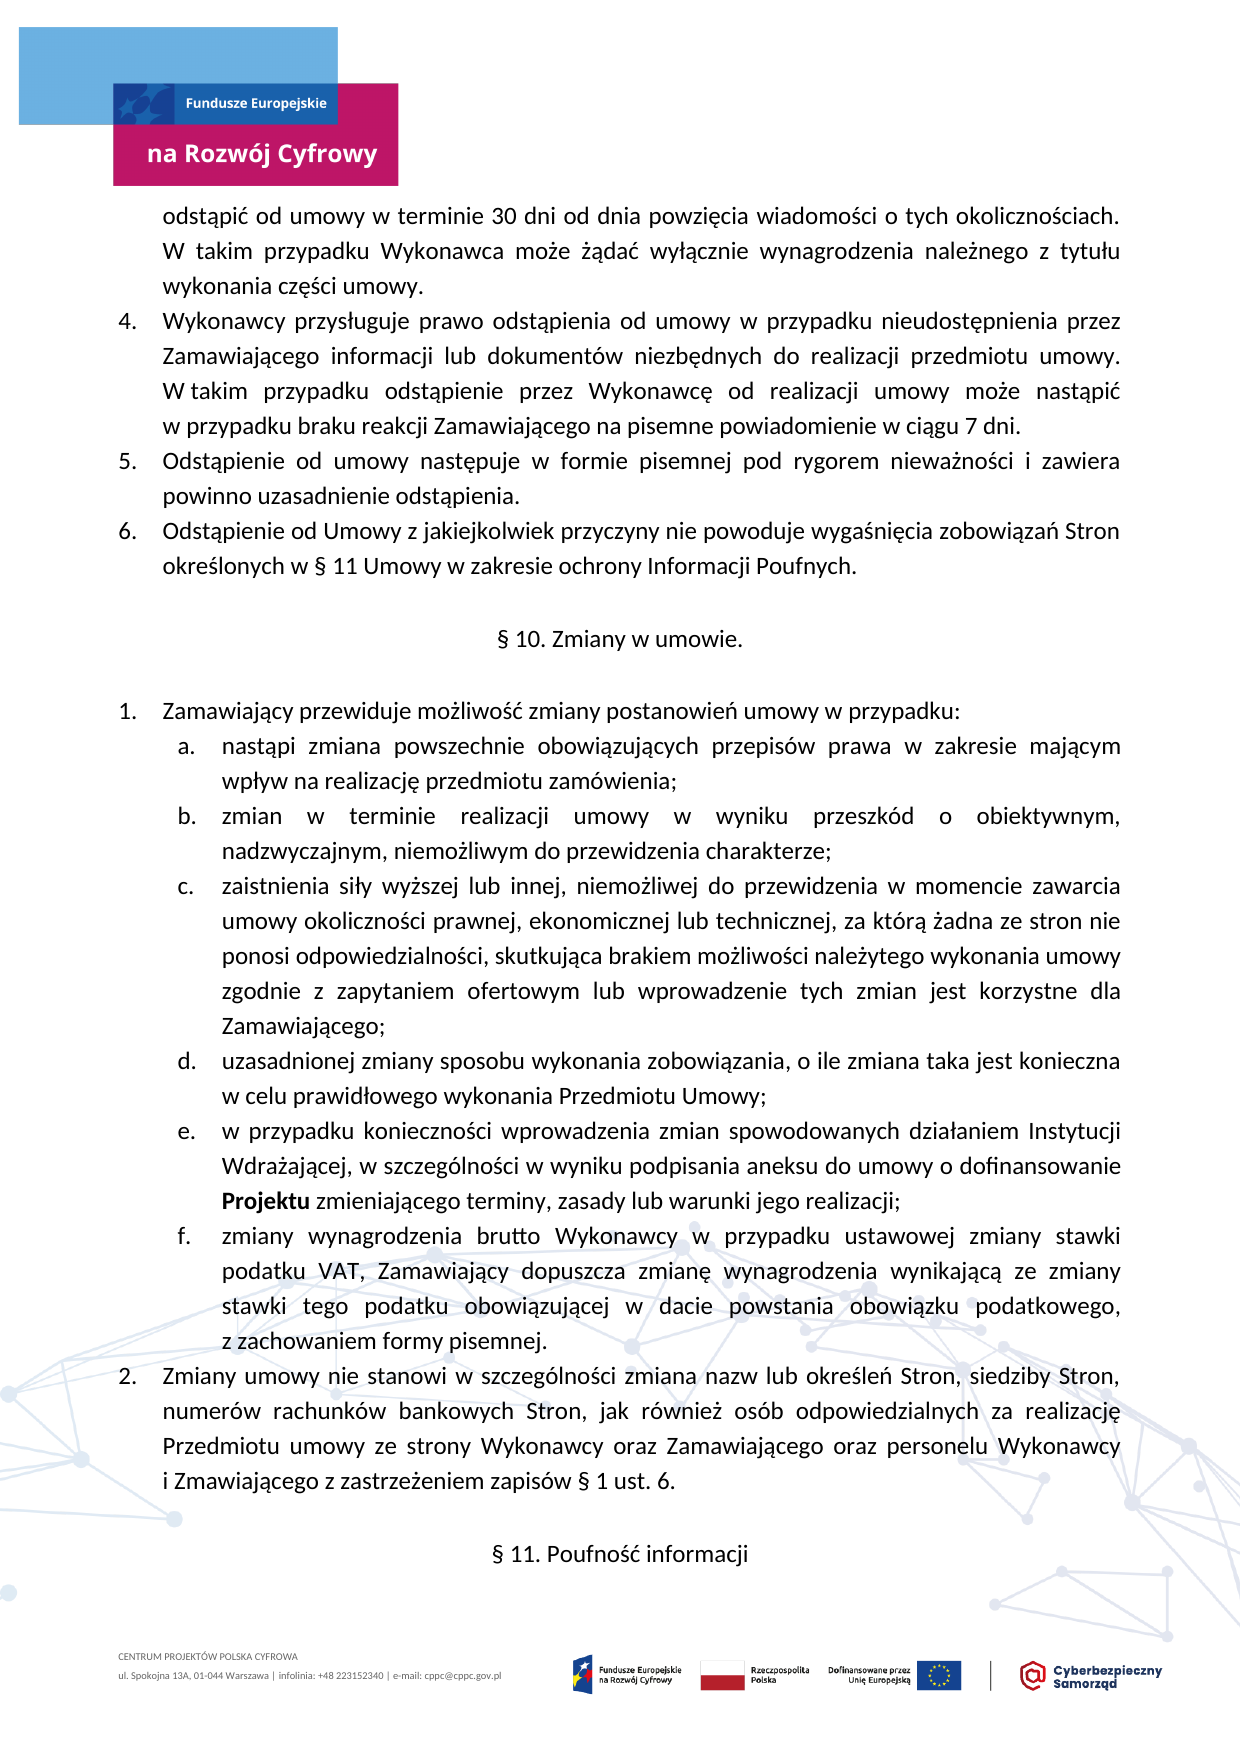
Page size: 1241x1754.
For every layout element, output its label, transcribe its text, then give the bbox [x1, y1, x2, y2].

list zaistnienia siły wyższej lub innej, niemożliwej do przewidzenia w momencie zawarcia umowy okoliczności prawnej, ekonomicznej lub technicznej, za którą żadna ze stron nie ponosi odpowiedzialności, skutkująca brakiem możliwości należytego wykonania umowy zgodnie z zapytaniem ofertowym lub wprowadzenie tych zmian jest korzystne dla Zamawiającego; [177, 870, 1122, 1041]
list Wykonawcy przysługuje prawo odstąpienia od umowy w przypadku nieudostępnienia przez Zamawiającego informacji lub dokumentów niezbędnych do realizacji przedmiotu umowy. W takim przypadku odstąpienie przez Wykonawcę od realizacji umowy może nastąpić w przypadku braku reakcji Zamawiającego na pisemne powiadomienie w ciągu 7 dni. [118, 305, 1122, 441]
list Zamawiający przewiduje możliwość zmiany postanowień umowy w przypadku: [118, 695, 1122, 726]
list nastąpi zmiana powszechnie obowiązujących przepisów prawa w zakresie mającym wpływ na realizację przedmiotu zamówienia; [177, 730, 1122, 796]
picture [18, 27, 399, 186]
list Odstąpienie od Umowy z jakiejkolwiek przyczyny nie powoduje wygaśnięcia zobowiązań Stron określonych w § 11 Umowy w zakresie ochrony Informacji Poufnych. [118, 515, 1122, 581]
list uzasadnionej zmiany sposobu wykonania zobowiązania, o ile zmiana taka jest konieczna w celu prawidłowego wykonania Przedmiotu Umowy; [177, 1045, 1122, 1111]
list Odstąpienie od umowy następuje w formie pisemnej pod rygorem nieważności i zawiera powinno uzasadnienie odstąpienia. [118, 445, 1122, 511]
text § 11. Poufność informacji [118, 1538, 1122, 1568]
list zmiany wynagrodzenia brutto Wykonawcy w przypadku ustawowej zmiany stawki podatku VAT, Zamawiający dopuszcza zmianę wynagrodzenia wynikającą ze zmiany stawki tego podatku obowiązującej w dacie powstania obowiązku podatkowego, z zachowaniem formy pisemnej. [177, 1220, 1122, 1356]
list Zmiany umowy nie stanowi w szczególności zmiana nazw lub określeń Stron, siedziby Stron, numerów rachunków bankowych Stron, jak również osób odpowiedzialnych za realizację Przedmiotu umowy ze strony Wykonawcy oraz Zamawiającego oraz personelu Wykonawcy i Zmawiającego z zastrzeżeniem zapisów § 1 ust. 6. [118, 1360, 1122, 1496]
list zmian w terminie realizacji umowy w wyniku przeszkód o obiektywnym, nadzwyczajnym, niemożliwym do przewidzenia charakterze; [177, 800, 1122, 866]
picture [0, 1221, 1240, 1754]
list w przypadku konieczności wprowadzenia zmian spowodowanych działaniem Instytucji Wdrażającej, w szczególności w wyniku podpisania aneksu do umowy o dofinansowanie Projektu zmieniającego terminy, zasady lub warunki jego realizacji; [177, 1115, 1122, 1216]
text § 10. Zmiany w umowie. [118, 623, 1122, 653]
